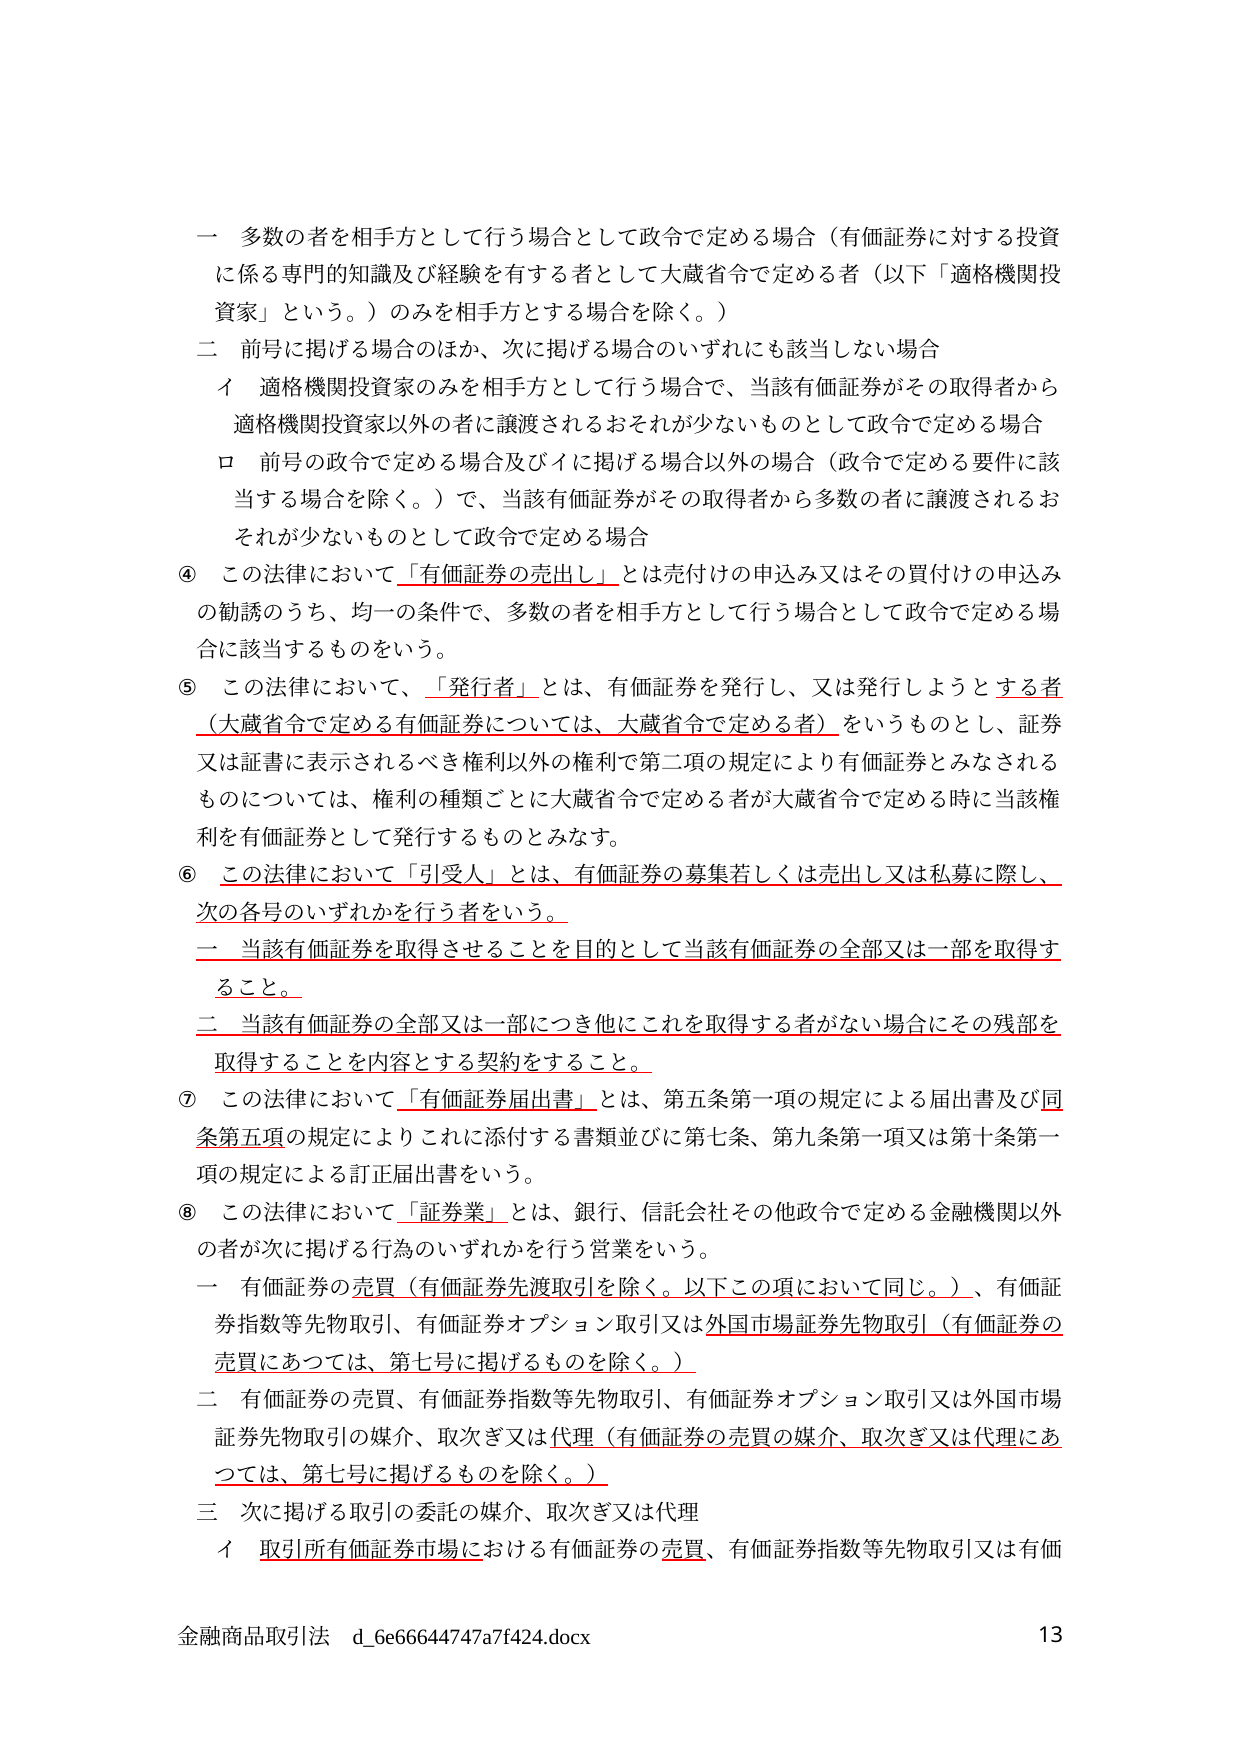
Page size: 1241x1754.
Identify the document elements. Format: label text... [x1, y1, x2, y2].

text 一 有価証券の売買（有価証券先渡取引を除く。以下この項において同じ。）、有価証券指数等先物取引、有価証券オプション取引又は外国市場証券先物取引（有価証券の売買にあつては、第七号に掲げるものを除く。） [196, 1267, 1063, 1379]
text 二 当該有価証券の全部又は一部につき他にこれを取得する者がない場合にその残部を取得することを内容とする契約をすること。 [196, 1004, 1063, 1079]
text 一 多数の者を相手方として行う場合として政令で定める場合（有価証券に対する投資に係る専門的知識及び経験を有する者として大蔵省令で定める者（以下「適格機関投資家」という。）のみを相手方とする場合を除く。） [196, 217, 1063, 329]
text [215, 1529, 1063, 1567]
text 二 前号に掲げる場合のほか、次に掲げる場合のいずれにも該当しない場合 [196, 329, 1063, 367]
text ⑥ この法律において「引受人」とは、有価証券の募集若しくは売出し又は私募に際し、次の各号のいずれかを行う者をいう。 [177, 854, 1063, 929]
text イ 適格機関投資家のみを相手方として行う場合で、当該有価証券がその取得者から適格機関投資家以外の者に譲渡されるおそれが少ないものとして政令で定める場合 [215, 367, 1063, 442]
text 一 当該有価証券を取得させることを目的として当該有価証券の全部又は一部を取得すること。 [196, 929, 1063, 1004]
text ロ 前号の政令で定める場合及びイに掲げる場合以外の場合（政令で定める要件に該当する場合を除く。）で、当該有価証券がその取得者から多数の者に譲渡されるおそれが少ないものとして政令で定める場合 [215, 442, 1063, 554]
text ⑦ この法律において「有価証券届出書」とは、第五条第一項の規定による届出書及び同条第五項の規定によりこれに添付する書類並びに第七条、第九条第一項又は第十条第一項の規定による訂正届出書をいう。 [177, 1079, 1063, 1192]
text 三 次に掲げる取引の委託の媒介、取次ぎ又は代理 [196, 1492, 1063, 1529]
text ⑤ この法律において、「発行者」とは、有価証券を発行し、又は発行しようとする者（大蔵省令で定める有価証券については、大蔵省令で定める者）をいうものとし、証券又は証書に表示されるべき権利以外の権利で第二項の規定により有価証券とみなされるものについては、権利の種類ごとに大蔵省令で定める者が大蔵省令で定める時に当該権利を有価証券として発行するものとみなす。 [177, 667, 1063, 854]
text 二 有価証券の売買、有価証券指数等先物取引、有価証券オプション取引又は外国市場証券先物取引の媒介、取次ぎ又は代理（有価証券の売買の媒介、取次ぎ又は代理にあつては、第七号に掲げるものを除く。） [196, 1379, 1063, 1492]
text ⑧ この法律において「証券業」とは、銀行、信託会社その他政令で定める金融機関以外の者が次に掲げる行為のいずれかを行う営業をいう。 [177, 1192, 1063, 1267]
text ④ この法律において「有価証券の売出し」とは売付けの申込み又はその買付けの申込みの勧誘のうち、均一の条件で、多数の者を相手方として行う場合として政令で定める場合に該当するものをいう。 [177, 554, 1063, 667]
